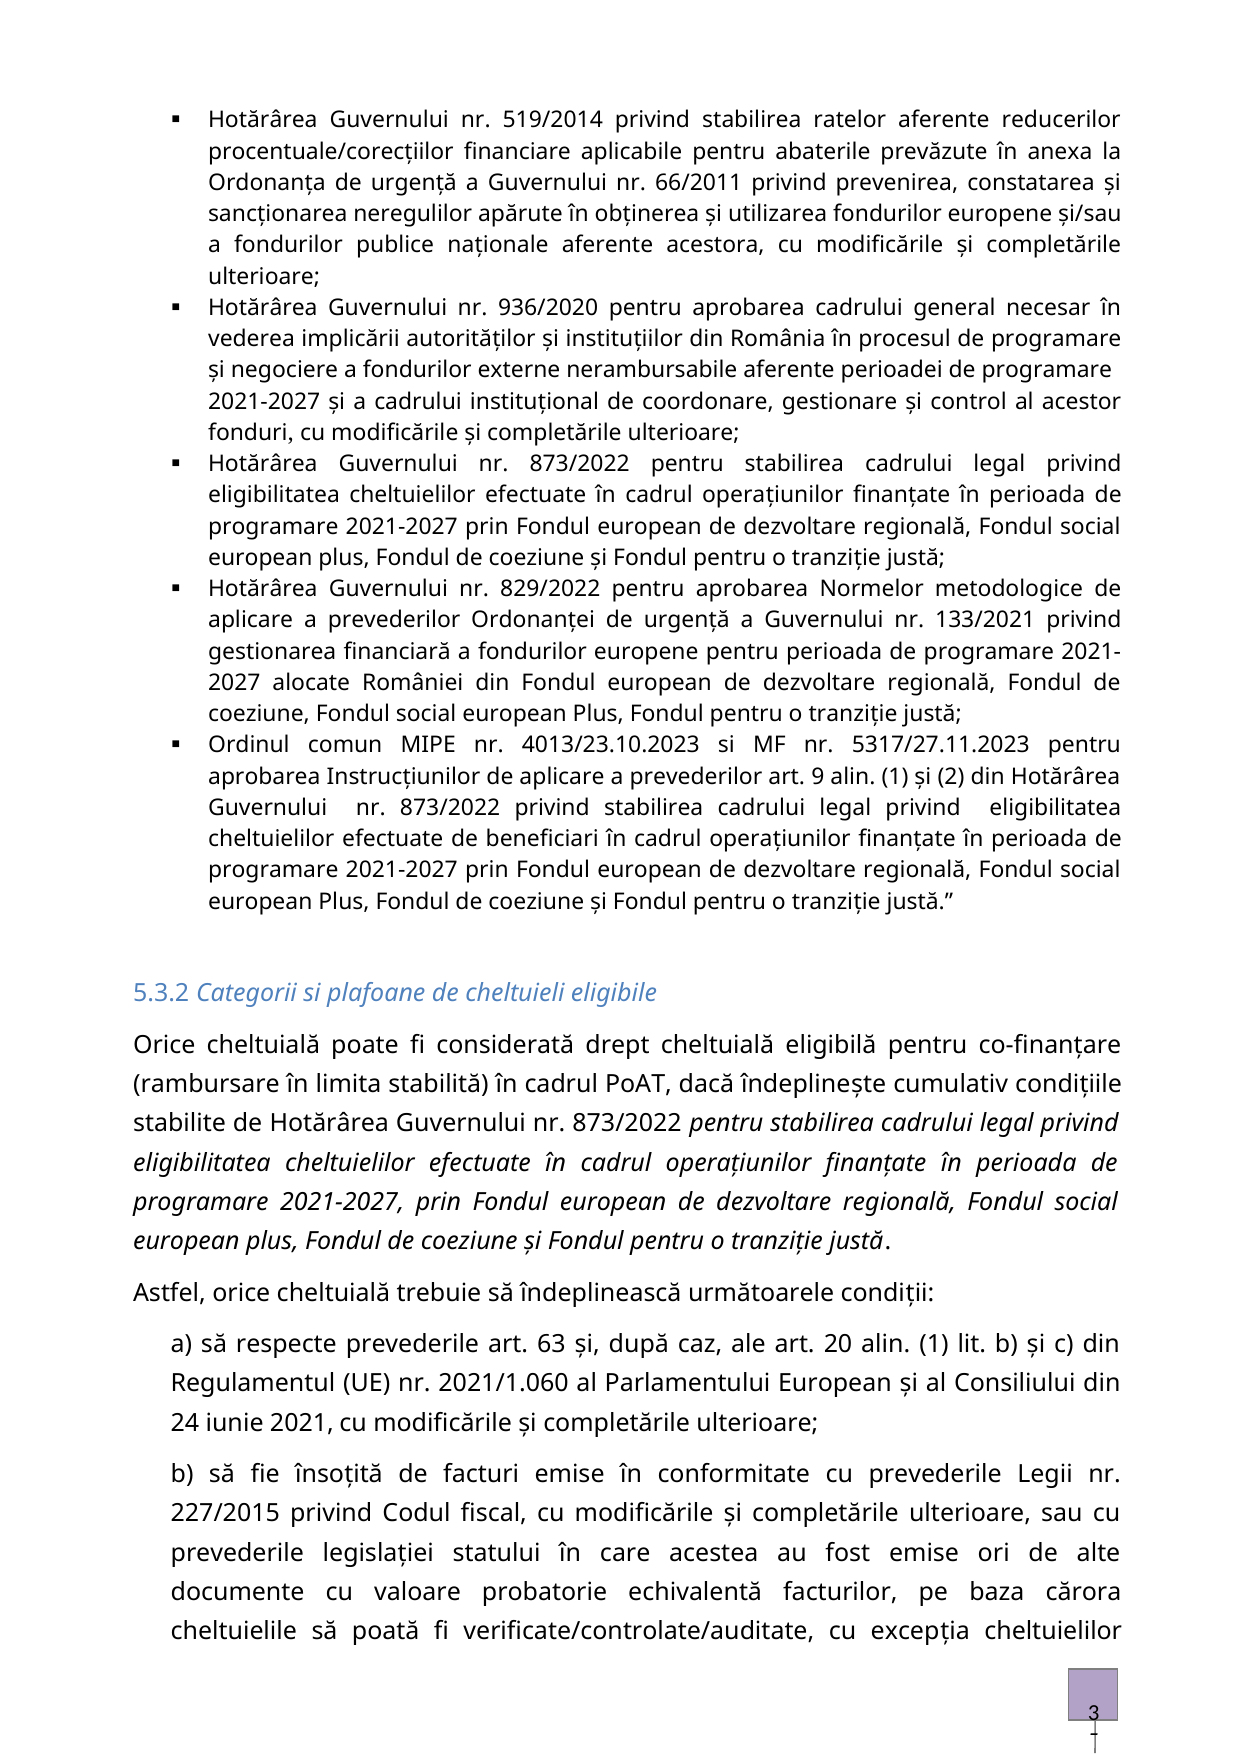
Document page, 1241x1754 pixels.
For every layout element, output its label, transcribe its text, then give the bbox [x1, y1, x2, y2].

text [170, 1456, 1122, 1647]
list Hotărârea Guvernului nr. 936/2020 pentru aprobarea cadrului general necesar în vederea implicării autorităților și instituțiilor din România în procesul de programare și negociere a fondurilor externe nerambursabile aferente perioadei de programare [170, 291, 1122, 385]
text Astfel, orice cheltuială trebuie să îndeplinească următoarele condiții: [133, 1274, 1122, 1308]
text 2021-2027 și a cadrului instituțional de coordonare, gestionare și control al acestor fonduri, cu modificările și completările ulterioare; [208, 385, 1122, 447]
text a) să respecte prevederile art. 63 și, după caz, ale art. 20 alin. (1) lit. b) și c) din Regulamentul (UE) nr. 2021/1.060 al Parlamentului European și al Consiliului din 24 iunie 2021, cu modificările și completările ulterioare; [170, 1326, 1122, 1438]
text Orice cheltuială poate fi considerată drept cheltuială eligibilă pentru co-finanţare (rambursare în limita stabilită) în cadrul PoAT, dacă îndeplineşte cumulativ condițiile stabilite de Hotărârea Guvernului nr. 873/2022 pentru stabilirea cadrului legal privind eligibilitatea cheltuielilor efectuate în cadrul operațiunilor finanțate în perioada de programare 2021-2027, prin Fondul european de dezvoltare regională, Fondul social european plus, Fondul de coeziune și Fondul pentru o tranziție justă. [133, 1027, 1122, 1257]
list Hotărârea Guvernului nr. 829/2022 pentru aprobarea Normelor metodologice de aplicare a prevederilor Ordonanţei de urgenţă a Guvernului nr. 133/2021 privind gestionarea financiară a fondurilor europene pentru perioada de programare 2021-2027 alocate României din Fondul european de dezvoltare regională, Fondul de coeziune, Fondul social european Plus, Fondul pentru o tranziție justă; [170, 572, 1122, 728]
subtitle 5.3.2 Categorii si plafoane de cheltuieli eligibile [133, 975, 1122, 1009]
list Ordinul comun MIPE nr. 4013/23.10.2023 si MF nr. 5317/27.11.2023 pentru aprobarea Instrucțiunilor de aplicare a prevederilor art. 9 alin. (1) și (2) din Hotărârea Guvernului nr. 873/2022 privind stabilirea cadrului legal privind eligibilitatea cheltuielilor efectuate de beneficiari în cadrul operațiunilor finanțate în perioada de programare 2021-2027 prin Fondul european de dezvoltare regională, Fondul social european Plus, Fondul de coeziune și Fondul pentru o tranziție justă.” [170, 728, 1122, 916]
list Hotărârea Guvernului nr. 519/2014 privind stabilirea ratelor aferente reducerilor procentuale/corecţiilor financiare aplicabile pentru abaterile prevăzute în anexa la Ordonanţa de urgenţă a Guvernului nr. 66/2011 privind prevenirea, constatarea și sancționarea neregulilor apărute în obținerea și utilizarea fondurilor europene și/sau a fondurilor publice naționale aferente acestora, cu modificările și completările ulterioare; [170, 103, 1122, 291]
list Hotărârea Guvernului nr. 873/2022 pentru stabilirea cadrului legal privind eligibilitatea cheltuielilor efectuate în cadrul operațiunilor finanțate în perioada de programare 2021-2027 prin Fondul european de dezvoltare regională, Fondul social european plus, Fondul de coeziune și Fondul pentru o tranziție justă; [170, 447, 1122, 572]
